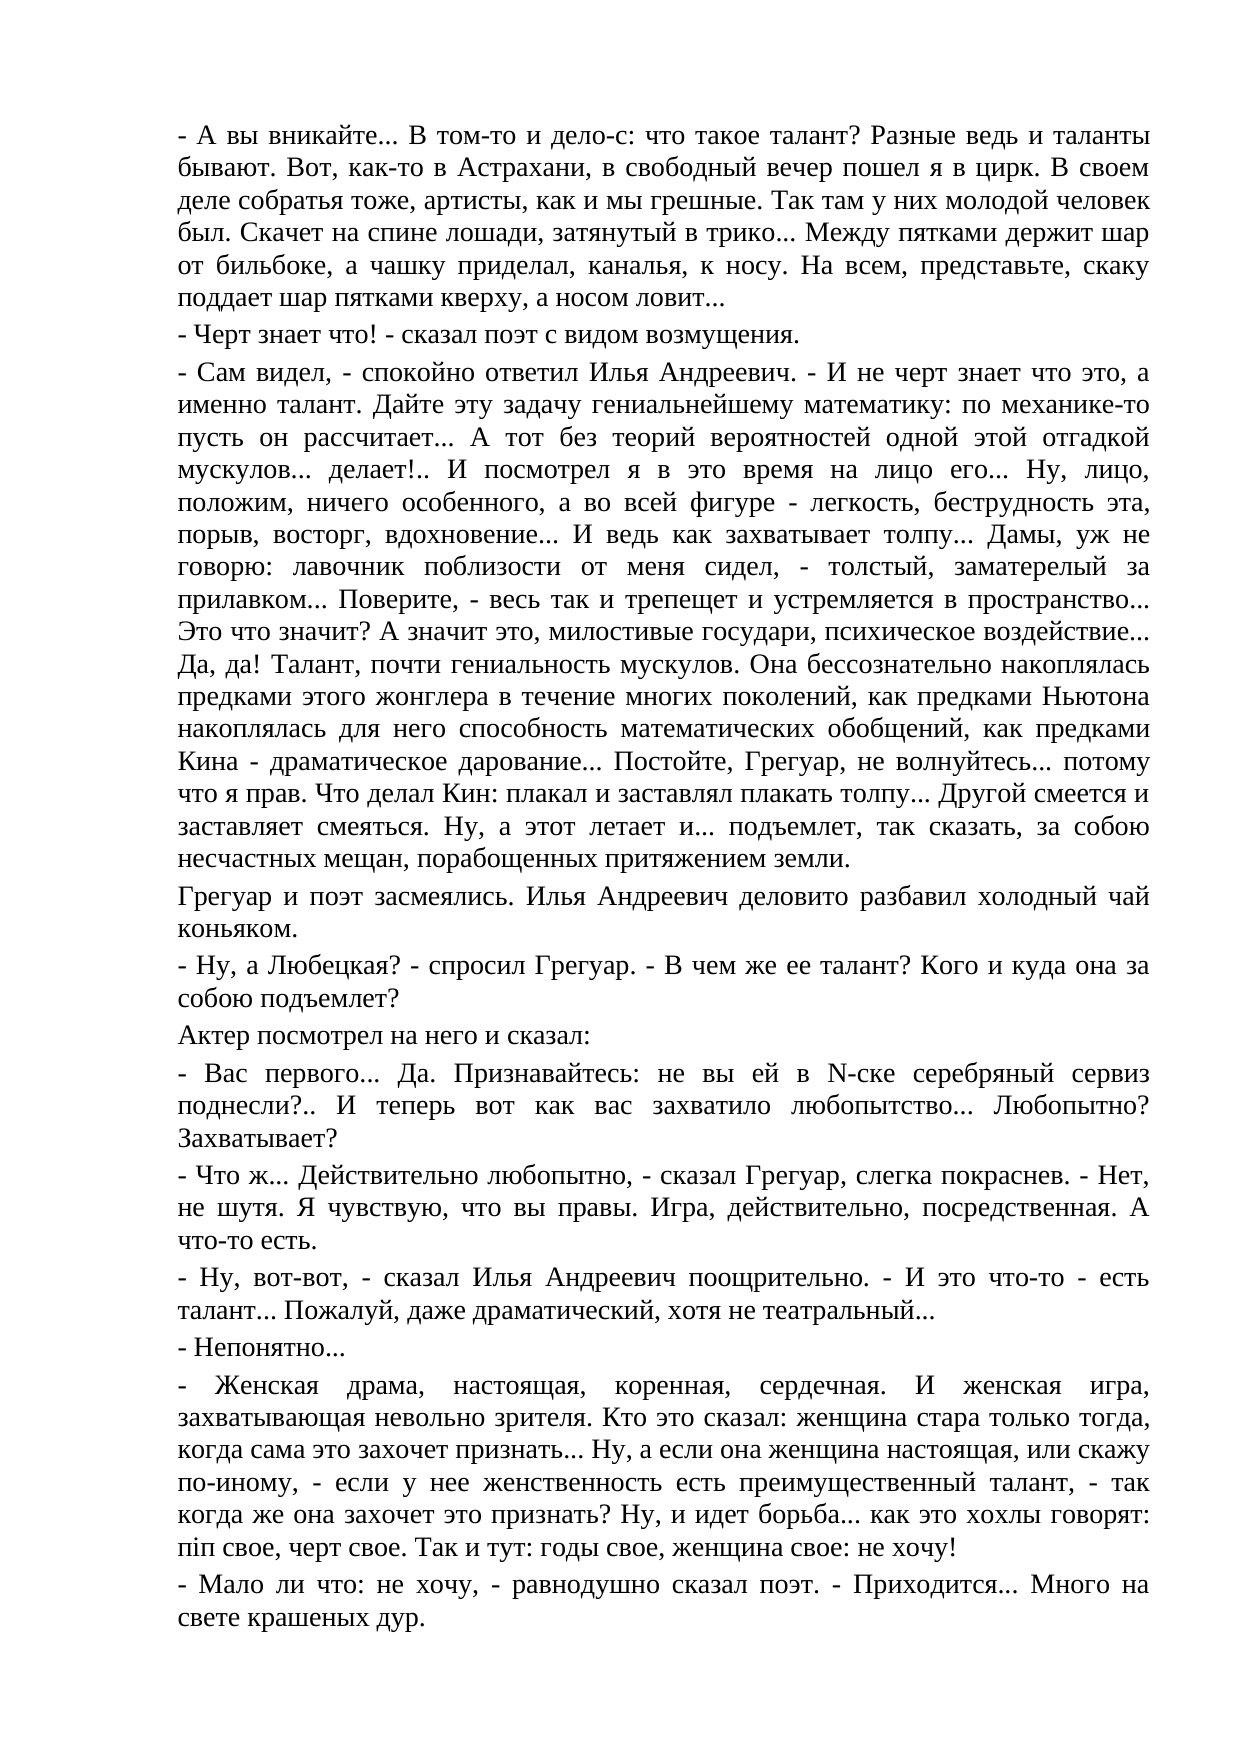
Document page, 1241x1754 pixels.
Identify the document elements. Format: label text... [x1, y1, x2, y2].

text - А вы вникайте... В том-то и дело-с: что такое талант? Разные ведь и таланты бывают. Вот, как-то в Астрахани, в свободный вечер пошел я в цирк. В своем деле собратья тоже, артисты, как и мы грешные. Так там у них молодой человек был. Скачет на спине лошади, затянутый в трико... Между пятками держит шар от бильбоке, а чашку приделал, каналья, к носу. На всем, представьте, скаку поддает шар пятками кверху, а носом ловит... [177, 118, 1152, 312]
text - Ну, а Любецкая? - спросил Грегуар. - В чем же ее талант? Кого и куда она за собою подъемлет? [177, 948, 1152, 1013]
text Грегуар и поэт засмеялись. Илья Андреевич деловито разбавил холодный чай коньяком. [177, 878, 1152, 943]
text - Ну, вот-вот, - сказал Илья Андреевич поощрительно. - И это что-то - есть талант... Пожалуй, даже драматический, хотя не театральный... [177, 1260, 1152, 1325]
text - Черт знает что! - сказал поэт с видом возмущения. [177, 318, 1152, 350]
text Актер посмотрел на него и сказал: [177, 1018, 1152, 1051]
text - Сам видел, - спокойно ответил Илья Андреевич. - И не черт знает что это, а именно талант. Дайте эту задачу гениальнейшему математику: по механике-то пусть он рассчитает... А тот без теорий вероятностей одной этой отгадкой мускулов... делает!.. И посмотрел я в это время на лицо его... Ну, лицо, положим, ничего особенного, а во всей фигуре - легкость, беструдность эта, порыв, восторг, вдохновение... И ведь как захватывает толпу... Дамы, уж не говорю: лавочник поблизости от меня сидел, - толстый, заматерелый за прилавком... Поверите, - весь так и трепещет и устремляется в пространство... Это что значит? А значит это, милостивые государи, психическое воздействие... Да, да! Талант, почти гениальность мускулов. Она бессознательно накоплялась предками этого жонглера в течение многих поколений, как предками Ньютона накоплялась для него способность математических обобщений, как предками Кина - драматическое дарование... Постойте, Грегуар, не волнуйтесь... потому что я прав. Что делал Кин: плакал и заставлял плакать толпу... Другой смеется и заставляет смеяться. Ну, а этот летает и... подъемлет, так сказать, за собою несчастных мещан, порабощенных притяжением земли. [177, 355, 1152, 873]
text - Что ж... Действительно любопытно, - сказал Грегуар, слегка покраснев. - Нет, не шутя. Я чувствую, что вы правы. Игра, действительно, посредственная. А что-то есть. [177, 1158, 1152, 1255]
text - Женская драма, настоящая, коренная, сердечная. И женская игра, захватывающая невольно зрителя. Кто это сказал: женщина стара только тогда, когда сама это захочет признать... Ну, а если она женщина настоящая, или скажу по-иному, - если у нее женственность есть преимущественный талант, - так когда же она захочет это признать? Ну, и идет борьба... как это хохлы говорят: пiп свое, черт свое. Так и тут: годы свое, женщина свое: не хочу! [177, 1368, 1152, 1562]
text - Непонятно... [177, 1330, 1152, 1363]
text - Мало ли что: не хочу, - равнодушно сказал поэт. - Приходится... Много на свете крашеных дур. [177, 1567, 1152, 1632]
text - Вас первого... Да. Признавайтесь: не вы ей в N-ске серебряный сервиз поднесли?.. И теперь вот как вас захватило любопытство... Любопытно? Захватывает? [177, 1056, 1152, 1153]
